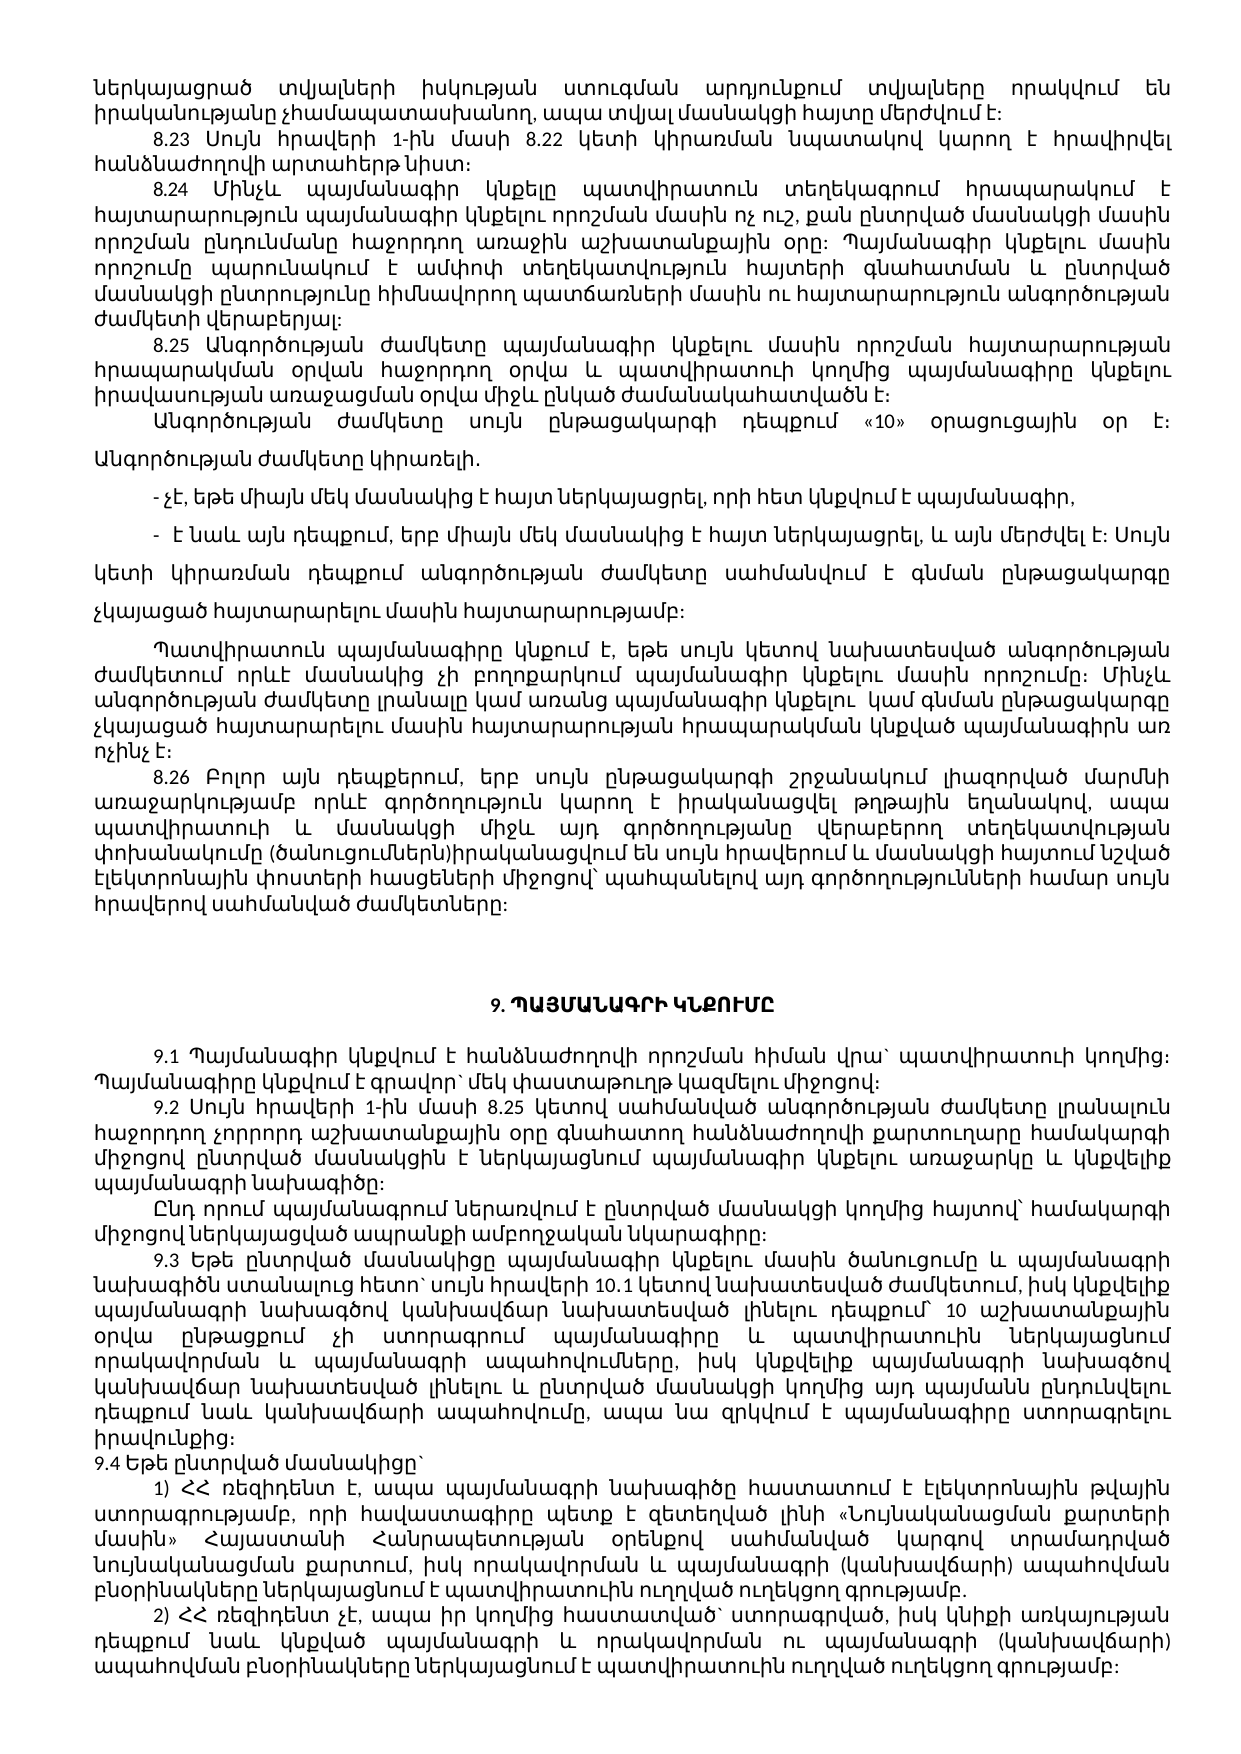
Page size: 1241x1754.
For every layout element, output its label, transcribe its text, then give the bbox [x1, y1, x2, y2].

text - չէ, եթե միայն մեկ մասնակից է հայտ ներկայացրել, որի հետ կնքվում է պայմանագիր, [94, 484, 1171, 510]
text - է նաև այն դեպքում, երբ միայն մեկ մասնակից է հայտ ներկայացրել, և այն մերժվել է: Սույն կետի կիրառման դեպքում անգործության ժամկետը սահմանվում է գնման ընթացակարգը չկայացած հայտարարելու մասին հայտարարությամբ: [94, 522, 1171, 624]
text Պատվիրատուն պայմանագիրը կնքում է, եթե սույն կետով նախատեսված անգործության ժամկետում որևէ մասնակից չի բողոքարկում պայմանագիր կնքելու մասին որոշումը։ Մինչև անգործության ժամկետը լրանալը կամ առանց պայմանագիր կնքելու կամ գնման ընթացակարգը չկայացած հայտարարելու մասին հայտարարության հրապարակման կնքված պայմանագիրն առ ոչինչ է։ [94, 637, 1171, 764]
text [94, 75, 1171, 126]
text 2) ՀՀ ռեզիդենտ չէ, ապա իր կողմից հաստատված` ստորագրված, իսկ կնիքի առկայության դեպքում նաև կնքված պայմանագրի և որակավորման ու պայմանագրի (կանխավճարի) ապահովման բնօրինակները ներկայացնում է պատվիրատուին ուղղված ուղեկցող գրությամբ: [94, 1603, 1171, 1679]
text Ընդ որում պայմանագրում ներառվում է ընտրված մասնակցի կողմից հայտով՝ համակարգի միջոցով ներկայացված ապրանքի ամբողջական նկարագիրը: [94, 1196, 1171, 1247]
text 8.23 Սույն հրավերի 1-ին մասի 8.22 կետի կիրառման նպատակով կարող է հրավիրվել հանձնաժողովի արտահերթ նիստ։ [94, 126, 1171, 177]
text 8.25 Անգործության ժամկետը պայմանագիր կնքելու մասին որոշման հայտարարության հրապարակման օրվան հաջորդող օրվա և պատվիրատուի կողմից պայմանագիրը կնքելու իրավասության առաջացման օրվա միջև ընկած ժամանակահատվածն է։ [94, 332, 1171, 408]
text 9.1 Պայմանագիր կնքվում է հանձնաժողովի որոշման հիման վրա` պատվիրատուի կողմից։ Պայմանագիրը կնքվում է գրավոր` մեկ փաստաթուղթ կազմելու միջոցով։ [94, 1043, 1171, 1094]
text 8.24 Մինչև պայմանագիր կնքելը պատվիրատուն տեղեկագրում հրապարակում է հայտարարություն պայմանագիր կնքելու որոշման մասին ոչ ուշ, քան ընտրված մասնակցի մասին որոշման ընդունմանը հաջորդող առաջին աշխատանքային օրը: Պայմանագիր կնքելու մասին որոշումը պարունակում է ամփոփ տեղեկատվություն հայտերի գնահատման և ընտրված մասնակցի ընտրությունը հիմնավորող պատճառների մասին ու հայտարարություն անգործության ժամկետի վերաբերյալ: [94, 177, 1171, 332]
text 9.2 Սույն հրավերի 1-ին մասի 8.25 կետով սահմանված անգործության ժամկետը լրանալուն հաջորդող չորրորդ աշխատանքային օրը գնահատող հանձնաժողովի քարտուղարը համակարգի միջոցով ընտրված մասնակցին է ներկայացնում պայմանագիր կնքելու առաջարկը և կնքվելիք պայմանագրի նախագիծը: [94, 1094, 1171, 1196]
text 9. ՊԱՅՄԱՆԱԳՐԻ ԿՆՔՈՒՄԸ [94, 993, 1171, 1018]
text 9.3 Եթե ընտրված մասնակիցը պայմանագիր կնքելու մասին ծանուցումը և պայմանագրի նախագիծն ստանալուց հետո` սույն հրավերի 10․1 կետով նախատեսված ժամկետում, իսկ կնքվելիք պայմանագրի նախագծով կանխավճար նախատեսված լինելու դեպքում՝ 10 աշխատանքային օրվա ընթացքում չի ստորագրում պայմանագիրը և պատվիրատուին ներկայացնում որակավորման և պայմանագրի ապահովումները, իսկ կնքվելիք պայմանագրի նախագծով կանխավճար նախատեսված լինելու և ընտրված մասնակցի կողմից այդ պայմանն ընդունվելու դեպքում նաև կանխավճարի ապահովումը, ապա նա զրկվում է պայմանագիրը ստորագրելու իրավունքից։ 9.4 Եթե ընտրված մասնակիցը` [94, 1247, 1171, 1476]
text 8.26 Բոլոր այն դեպքերում, երբ սույն ընթացակարգի շրջանակում լիազորված մարմնի առաջարկությամբ որևէ գործողություն կարող է իրականացվել թղթային եղանակով, ապա պատվիրատուի և մասնակցի միջև այդ գործողությանը վերաբերող տեղեկատվության փոխանակումը (ծանուցումներն)իրականացվում են սույն հրավերում և մասնակցի հայտում նշված էլեկտրոնային փոստերի հասցեների միջոցով՝ պահպանելով այդ գործողությունների համար սույն հրավերով սահմանված ժամկետները: [94, 764, 1171, 916]
text Անգործության ժամկետը սույն ընթացակարգի դեպքում «10» օրացուցային օր է։ Անգործության ժամկետը կիրառելի․ [94, 408, 1171, 472]
text 1) ՀՀ ռեզիդենտ է, ապա պայմանագրի նախագիծը հաստատում է էլեկտրոնային թվային ստորագրությամբ, որի հավաստագիրը պետք է զետեղված լինի «Նույնականացման քարտերի մասին» Հայաստանի Հանրապետության օրենքով սահմանված կարգով տրամադրված նույնականացման քարտում, իսկ որակավորման և պայմանագրի (կանխավճարի) ապահովման բնօրինակները ներկայացնում է պատվիրատուին ուղղված ուղեկցող գրությամբ. [94, 1476, 1171, 1603]
